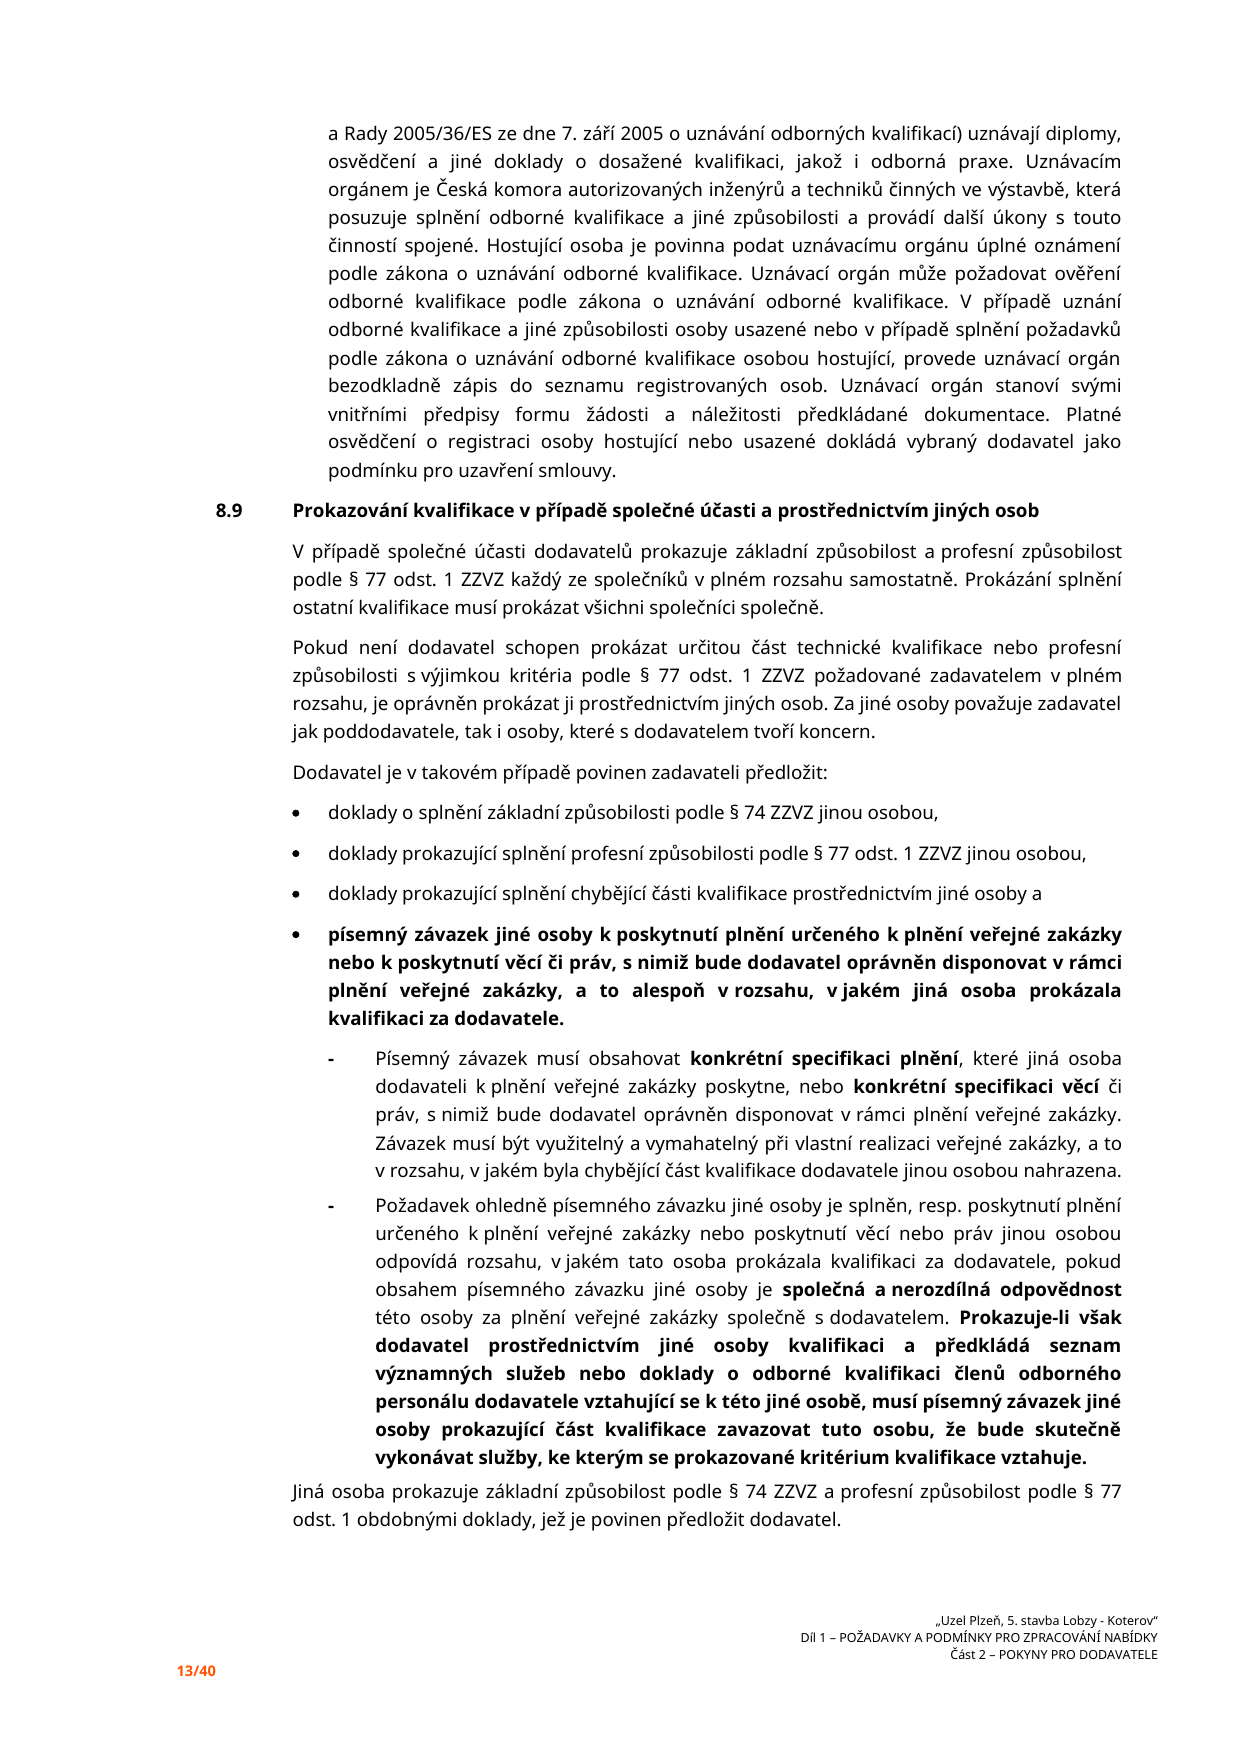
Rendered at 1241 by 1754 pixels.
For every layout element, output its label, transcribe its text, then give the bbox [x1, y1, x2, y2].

text doklady prokazující splnění profesní způsobilosti podle § 77 odst. 1 ZZVZ jinou osobou, [292, 840, 1122, 866]
text Dodavatel je v takovém případě povinen zadavateli předložit: [292, 759, 1122, 784]
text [292, 121, 1122, 482]
text písemný závazek jiné osoby k poskytnutí plnění určeného k plnění veřejné zakázky nebo k poskytnutí věcí či práv, s nimiž bude dodavatel oprávněn disponovat v rámci plnění veřejné zakázky, a to alespoň v rozsahu, v jakém jiná osoba prokázala kvalifikaci za dodavatele. [292, 921, 1122, 1031]
text Písemný závazek musí obsahovat konkrétní specifikaci plnění, které jiná osoba dodavateli k plnění veřejné zakázky poskytne, nebo konkrétní specifikaci věcí či práv, s nimiž bude dodavatel oprávněn disponovat v rámci plnění veřejné zakázky. Závazek musí být využitelný a vymahatelný při vlastní realizaci veřejné zakázky, a to v rozsahu, v jakém byla chybějící část kvalifikace dodavatele jinou osobou nahrazena. [328, 1046, 1122, 1183]
text Jiná osoba prokazuje základní způsobilost podle § 74 ZZVZ a profesní způsobilost podle § 77 odst. 1 obdobnými doklady, jež je povinen předložit dodavatel. [292, 1478, 1122, 1532]
text Prokazování kvalifikace v případě společné účasti a prostřednictvím jiných osob [216, 497, 1122, 523]
text doklady o splnění základní způsobilosti podle § 74 ZZVZ jinou osobou, [292, 799, 1122, 825]
text doklady prokazující splnění chybějící části kvalifikace prostřednictvím jiné osoby a [292, 881, 1122, 906]
text Pokud není dodavatel schopen prokázat určitou část technické kvalifikace nebo profesní způsobilosti s výjimkou kritéria podle § 77 odst. 1 ZZVZ požadované zadavatelem v plném rozsahu, je oprávněn prokázat ji prostřednictvím jiných osob. Za jiné osoby považuje zadavatel jak poddodavatele, tak i osoby, které s dodavatelem tvoří koncern. [292, 634, 1122, 744]
text Požadavek ohledně písemného závazku jiné osoby je splněn, resp. poskytnutí plnění určeného k plnění veřejné zakázky nebo poskytnutí věcí nebo práv jinou osobou odpovídá rozsahu, v jakém tato osoba prokázala kvalifikaci za dodavatele, pokud obsahem písemného závazku jiné osoby je společná a nerozdílná odpovědnost této osoby za plnění veřejné zakázky společně s dodavatelem. Prokazuje-li však dodavatel prostřednictvím jiné osoby kvalifikaci a předkládá seznam významných služeb nebo doklady o odborné kvalifikaci členů odborného personálu dodavatele vztahující se k této jiné osobě, musí písemný závazek jiné osoby prokazující část kvalifikace zavazovat tuto osobu, že bude skutečně vykonávat služby, ke kterým se prokazované kritérium kvalifikace vztahuje. [328, 1192, 1122, 1470]
text V případě společné účasti dodavatelů prokazuje základní způsobilost a profesní způsobilost podle § 77 odst. 1 ZZVZ každý ze společníků v plném rozsahu samostatně. Prokázání splnění ostatní kvalifikace musí prokázat všichni společníci společně. [292, 538, 1122, 619]
